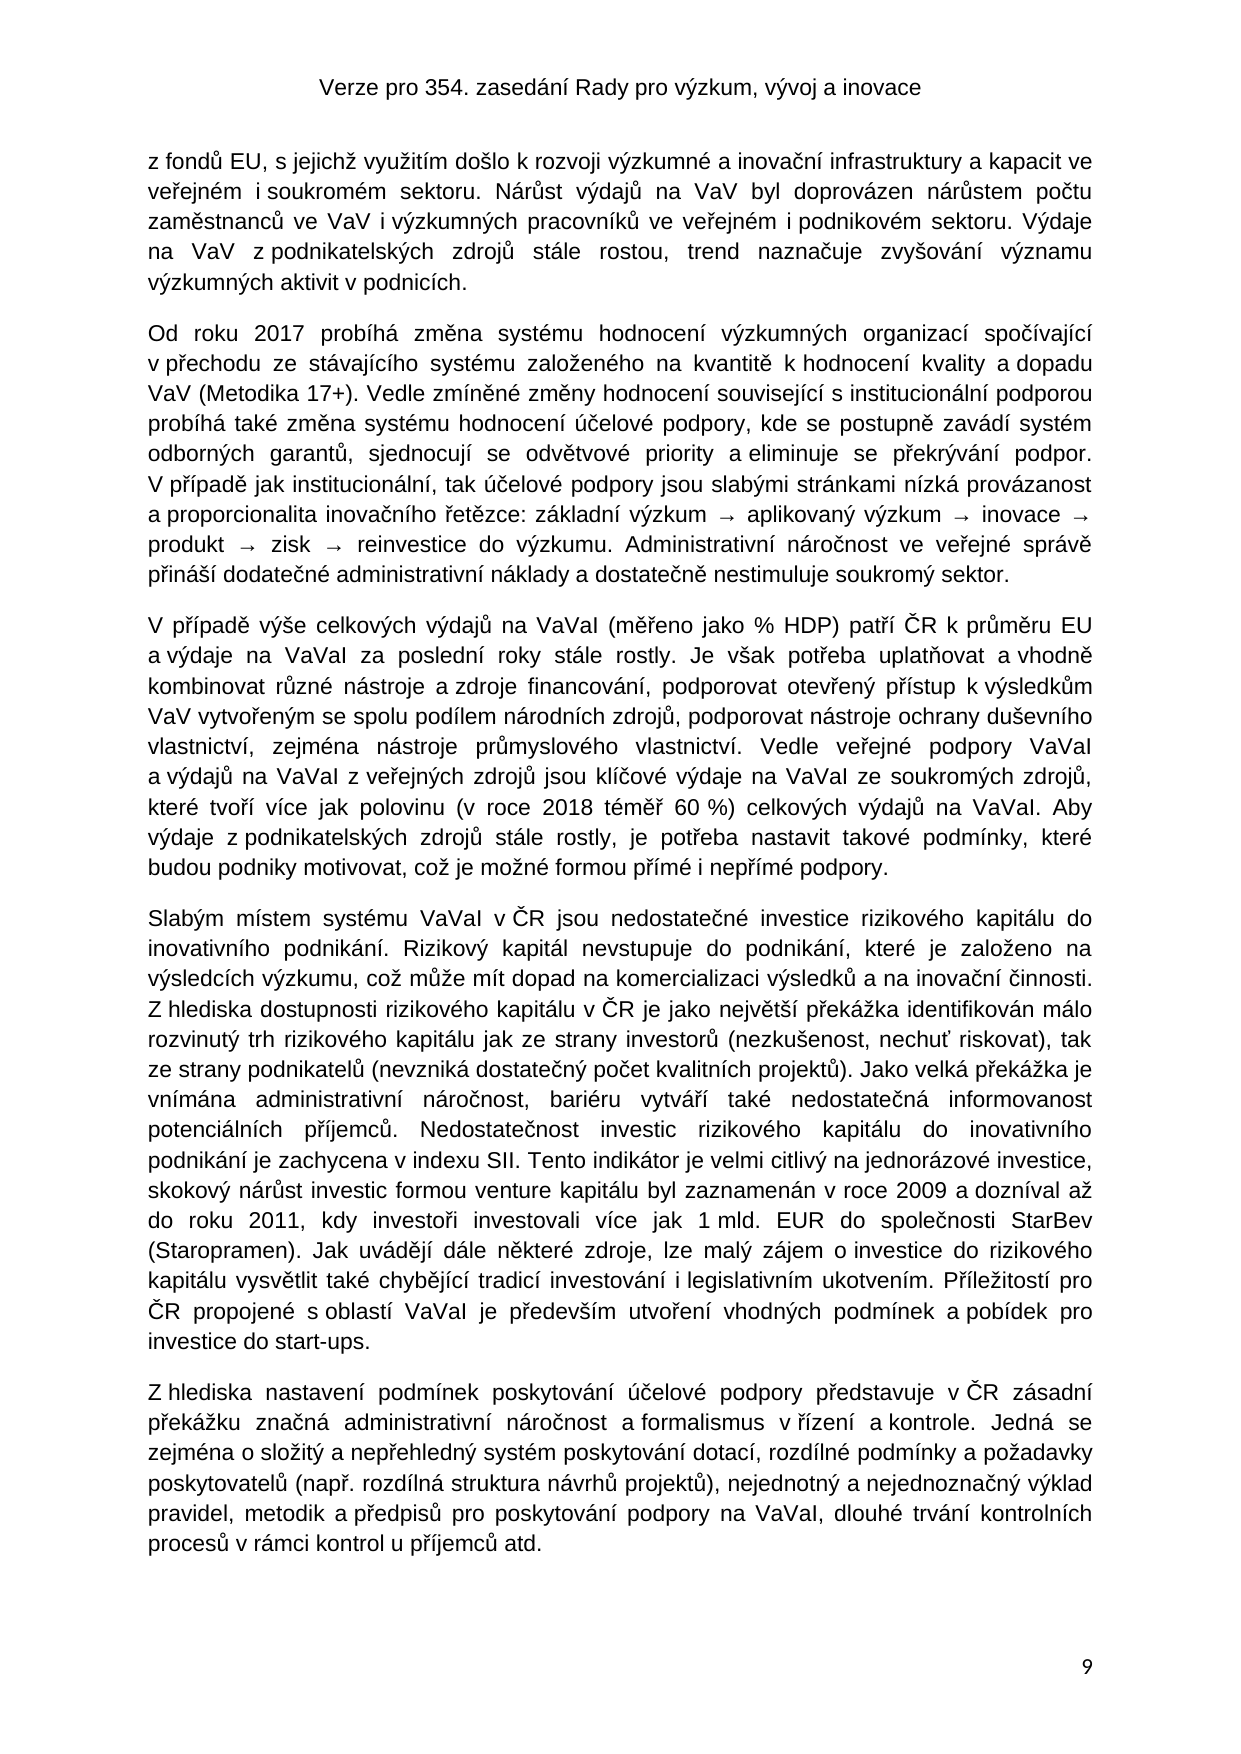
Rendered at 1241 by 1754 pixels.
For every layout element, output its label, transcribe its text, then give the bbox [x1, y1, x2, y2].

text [148, 148, 1093, 295]
text Slabým místem systému VaVaI v ČR jsou nedostatečné investice rizikového kapitálu do inovativního podnikání. Rizikový kapitál nevstupuje do podnikání, které je založeno na výsledcích výzkumu, což může mít dopad na komercializaci výsledků a na inovační činnosti. Z hlediska dostupnosti rizikového kapitálu v ČR je jako největší překážka identifikován málo rozvinutý trh rizikového kapitálu jak ze strany investorů (nezkušenost, nechuť riskovat), tak ze strany podnikatelů (nevzniká dostatečný počet kvalitních projektů). Jako velká překážka je vnímána administrativní náročnost, bariéru vytváří také nedostatečná informovanost potenciálních příjemců. Nedostatečnost investic rizikového kapitálu do inovativního podnikání je zachycena v indexu SII. Tento indikátor je velmi citlivý na jednorázové investice, skokový nárůst investic formou venture kapitálu byl zaznamenán v roce 2009 a dozníval až do roku 2011, kdy investoři investovali více jak 1 mld. EUR do společnosti StarBev (Staropramen). Jak uvádějí dále některé zdroje, lze malý zájem o investice do rizikového kapitálu vysvětlit také chybějící tradicí investování i legislativním ukotvením. Příležitostí pro ČR propojené s oblastí VaVaI je především utvoření vhodných podmínek a pobídek pro investice do start-ups. [148, 905, 1093, 1354]
text V případě výše celkových výdajů na VaVaI (měřeno jako % HDP) patří ČR k průměru EU a výdaje na VaVaI za poslední roky stále rostly. Je však potřeba uplatňovat a vhodně kombinovat různé nástroje a zdroje financování, podporovat otevřený přístup k výsledkům VaV vytvořeným se spolu podílem národních zdrojů, podporovat nástroje ochrany duševního vlastnictví, zejména nástroje průmyslového vlastnictví. Vedle veřejné podpory VaVaI a výdajů na VaVaI z veřejných zdrojů jsou klíčové výdaje na VaVaI ze soukromých zdrojů, které tvoří více jak polovinu (v roce 2018 téměř 60 %) celkových výdajů na VaVaI. Aby výdaje z podnikatelských zdrojů stále rostly, je potřeba nastavit takové podmínky, které budou podniky motivovat, což je možné formou přímé i nepřímé podpory. [148, 612, 1093, 880]
text Od roku 2017 probíhá změna systému hodnocení výzkumných organizací spočívající v přechodu ze stávajícího systému založeného na kvantitě k hodnocení kvality a dopadu VaV (Metodika 17+). Vedle zmíněné změny hodnocení související s institucionální podporou probíhá také změna systému hodnocení účelové podpory, kde se postupně zavádí systém odborných garantů, sjednocují se odvětvové priority a eliminuje se překrývání podpor. V případě jak institucionální, tak účelové podpory jsou slabými stránkami nízká provázanost a proporcionalita inovačního řetězce: základní výzkum → aplikovaný výzkum → inovace → produkt → zisk → reinvestice do výzkumu. Administrativní náročnost ve veřejné správě přináší dodatečné administrativní náklady a dostatečně nestimuluje soukromý sektor. [148, 319, 1093, 587]
text Z hlediska nastavení podmínek poskytování účelové podpory představuje v ČR zásadní překážku značná administrativní náročnost a formalismus v řízení a kontrole. Jedná se zejména o složitý a nepřehledný systém poskytování dotací, rozdílné podmínky a požadavky poskytovatelů (např. rozdílná struktura návrhů projektů), nejednotný a nejednoznačný výklad pravidel, metodik a předpisů pro poskytování podpory na VaVaI, dlouhé trvání kontrolních procesů v rámci kontrol u příjemců atd. [148, 1379, 1093, 1556]
